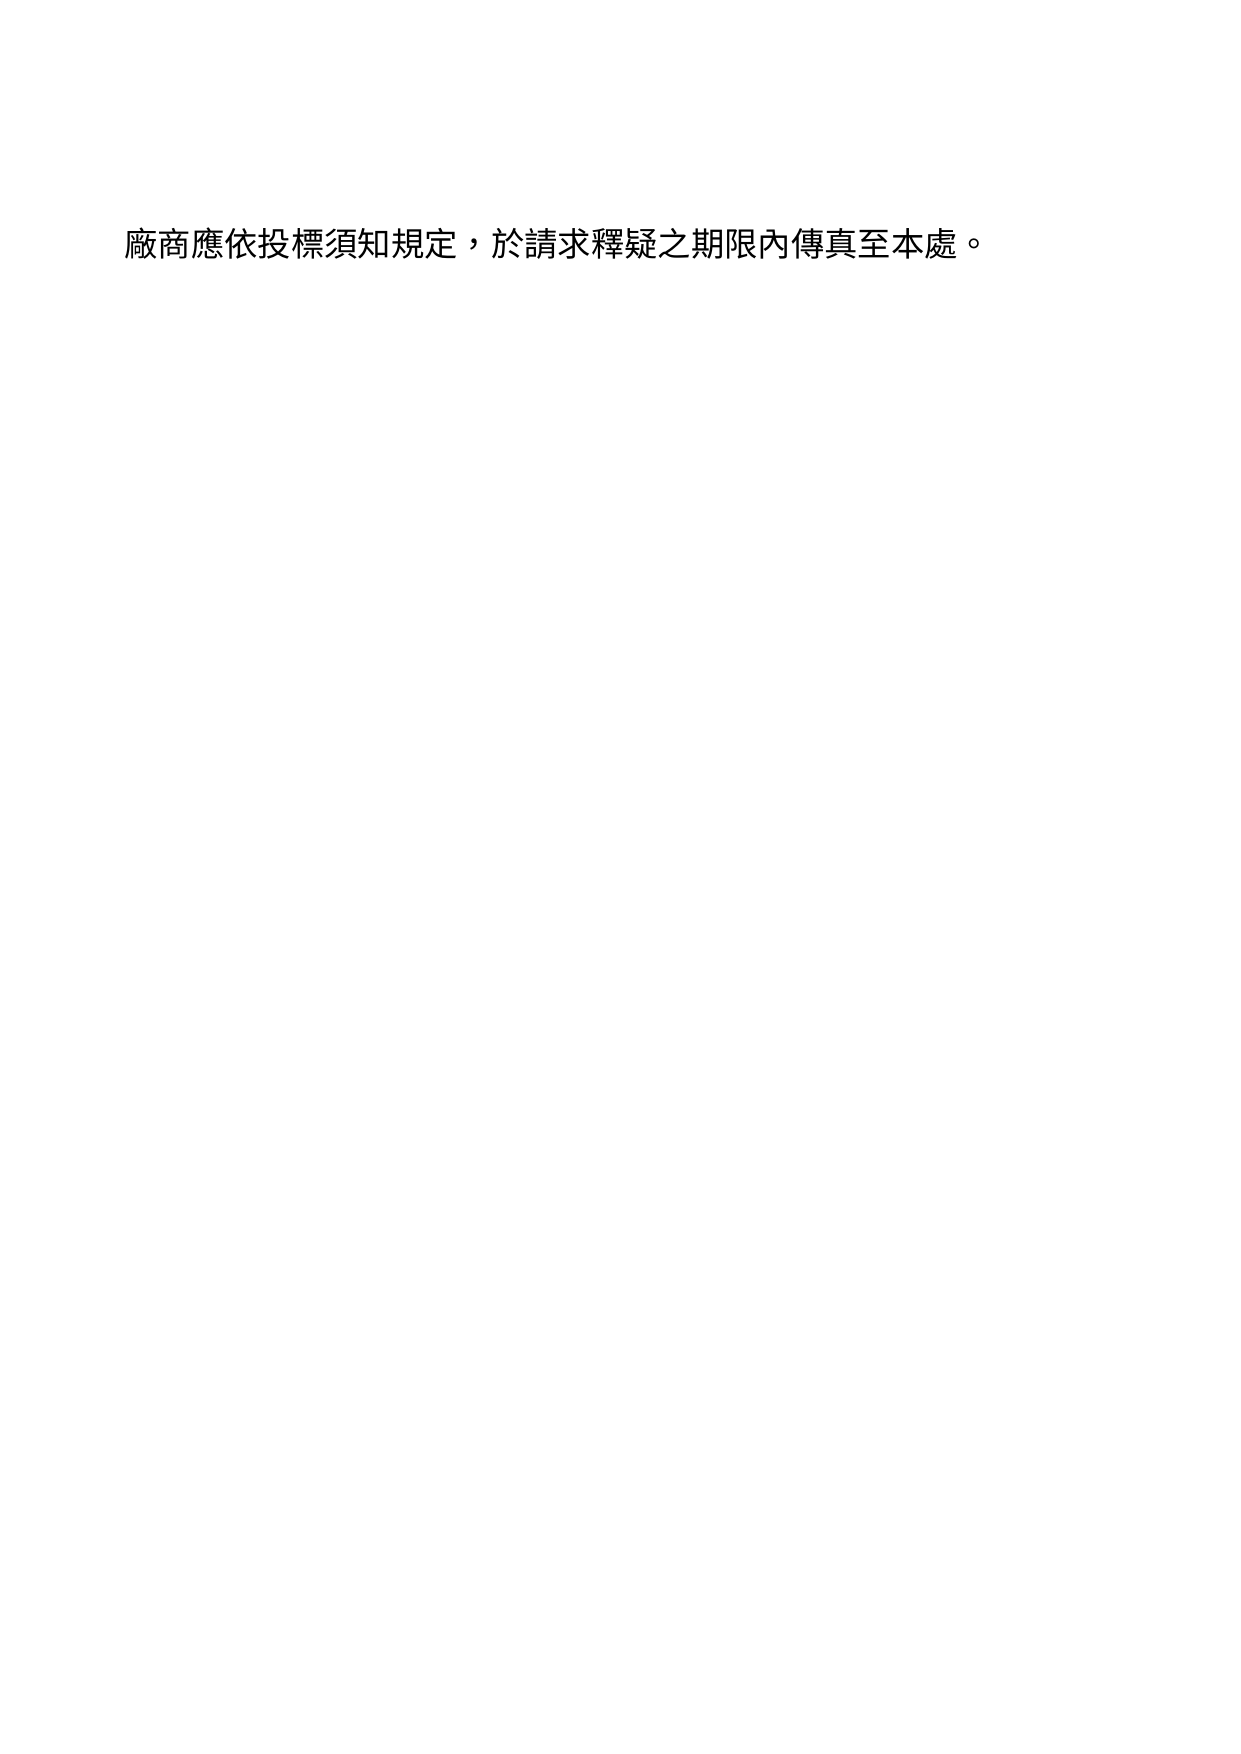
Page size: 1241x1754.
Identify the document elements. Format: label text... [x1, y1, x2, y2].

text 廠商應依投標須知規定，於請求釋疑之期限內傳真至本處。 [124, 217, 1116, 266]
